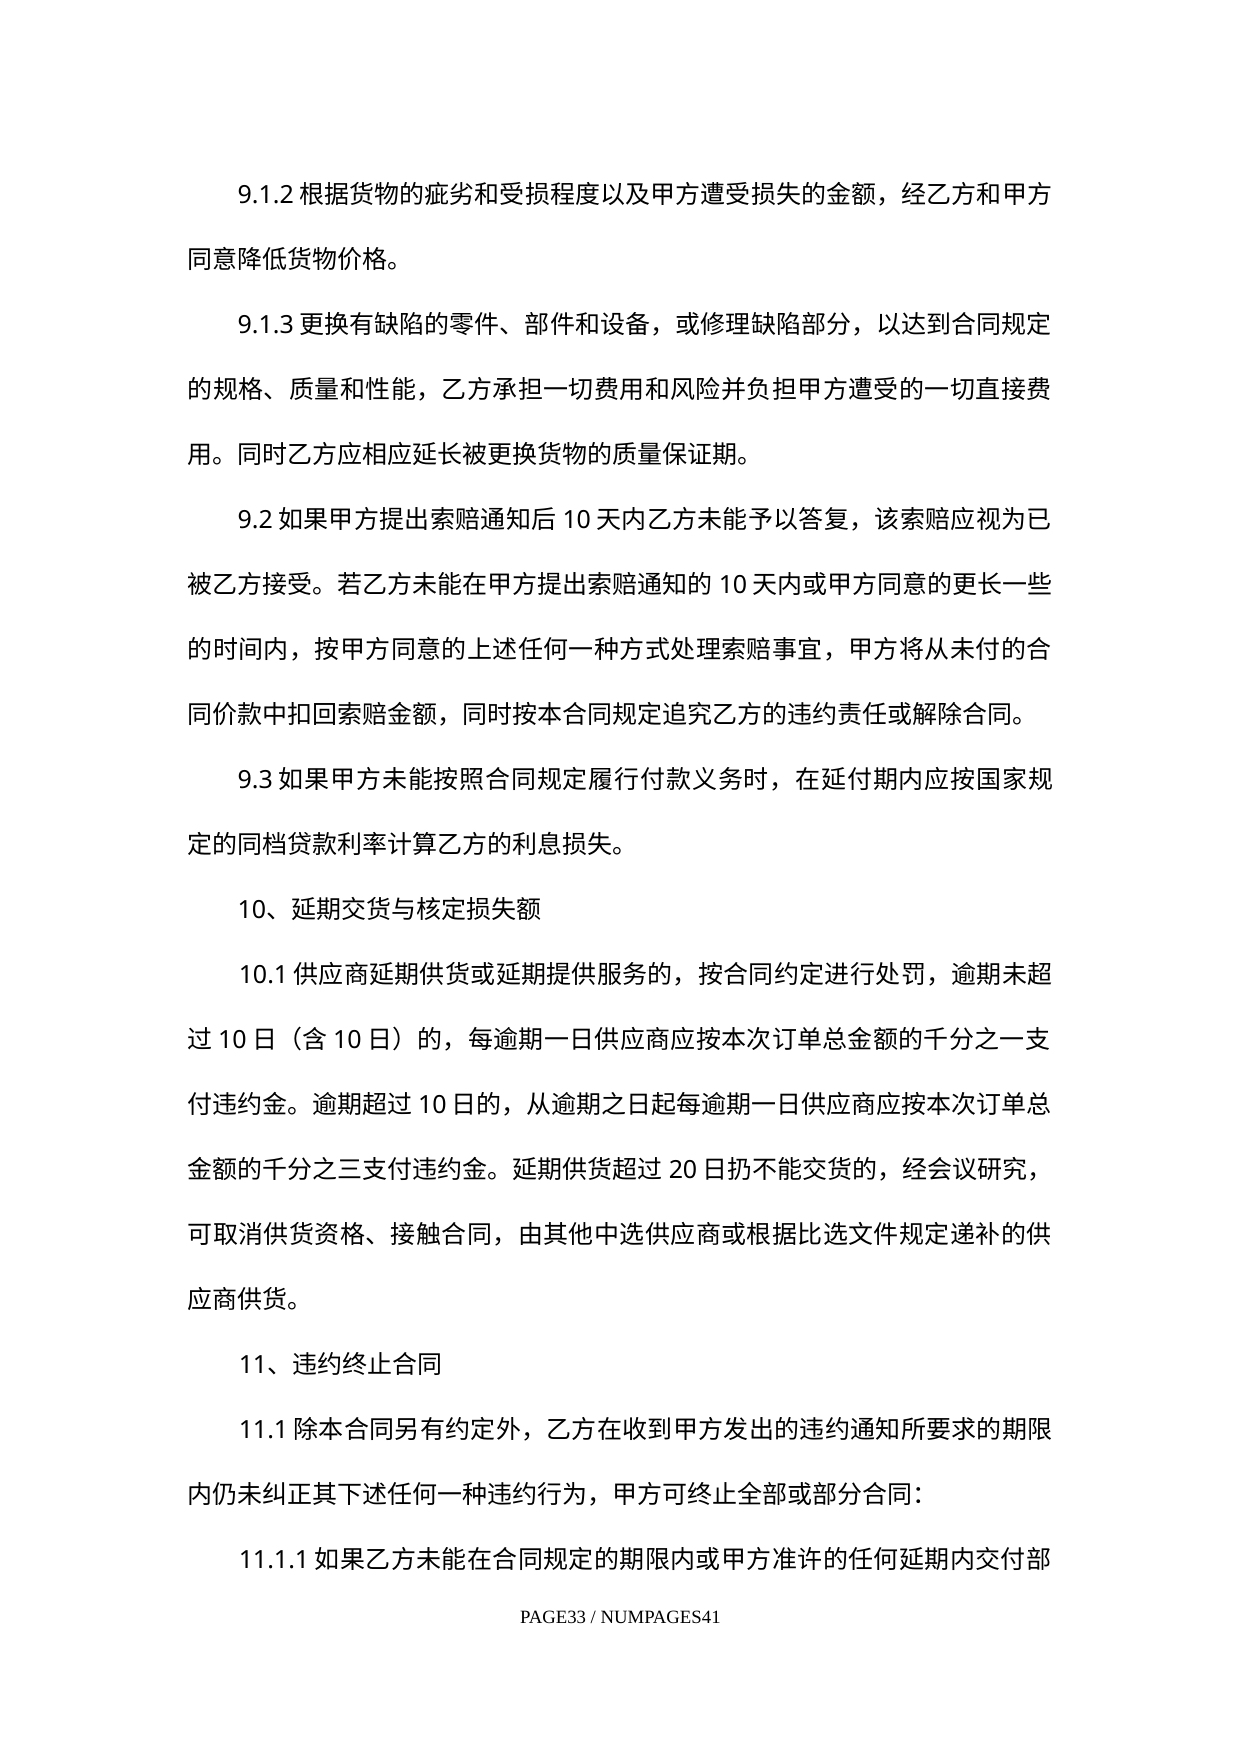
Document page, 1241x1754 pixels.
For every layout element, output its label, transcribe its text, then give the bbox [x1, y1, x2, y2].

text 9.1.3更换有缺陷的零件、部件和设备，或修理缺陷部分，以达到合同规定的规格、质量和性能，乙方承担一切费用和风险并负担甲方遭受的一切直接费用。同时乙方应相应延长被更换货物的质量保证期。 [187, 290, 1053, 485]
text 11.1除本合同另有约定外，乙方在收到甲方发出的违约通知所要求的期限内仍未纠正其下述任何一种违约行为，甲方可终止全部或部分合同： [187, 1395, 1053, 1525]
text 10、延期交货与核定损失额 [187, 875, 1053, 940]
text 10.1供应商延期供货或延期提供服务的，按合同约定进行处罚，逾期未超过10日（含10日）的，每逾期一日供应商应按本次订单总金额的千分之一支付违约金。逾期超过10日的，从逾期之日起每逾期一日供应商应按本次订单总金额的千分之三支付违约金。延期供货超过20日扔不能交货的，经会议研究，可取消供货资格、接触合同，由其他中选供应商或根据比选文件规定递补的供应商供货。 [187, 940, 1053, 1330]
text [187, 1525, 1053, 1590]
text 11、违约终止合同 [187, 1330, 1053, 1395]
text 9.2如果甲方提出索赔通知后10天内乙方未能予以答复，该索赔应视为已被乙方接受。若乙方未能在甲方提出索赔通知的10天内或甲方同意的更长一些的时间内，按甲方同意的上述任何一种方式处理索赔事宜，甲方将从未付的合同价款中扣回索赔金额，同时按本合同规定追究乙方的违约责任或解除合同。 [187, 485, 1053, 745]
text 9.3如果甲方未能按照合同规定履行付款义务时，在延付期内应按国家规定的同档贷款利率计算乙方的利息损失。 [187, 745, 1053, 875]
text 9.1.2根据货物的疵劣和受损程度以及甲方遭受损失的金额，经乙方和甲方同意降低货物价格。 [187, 160, 1053, 290]
